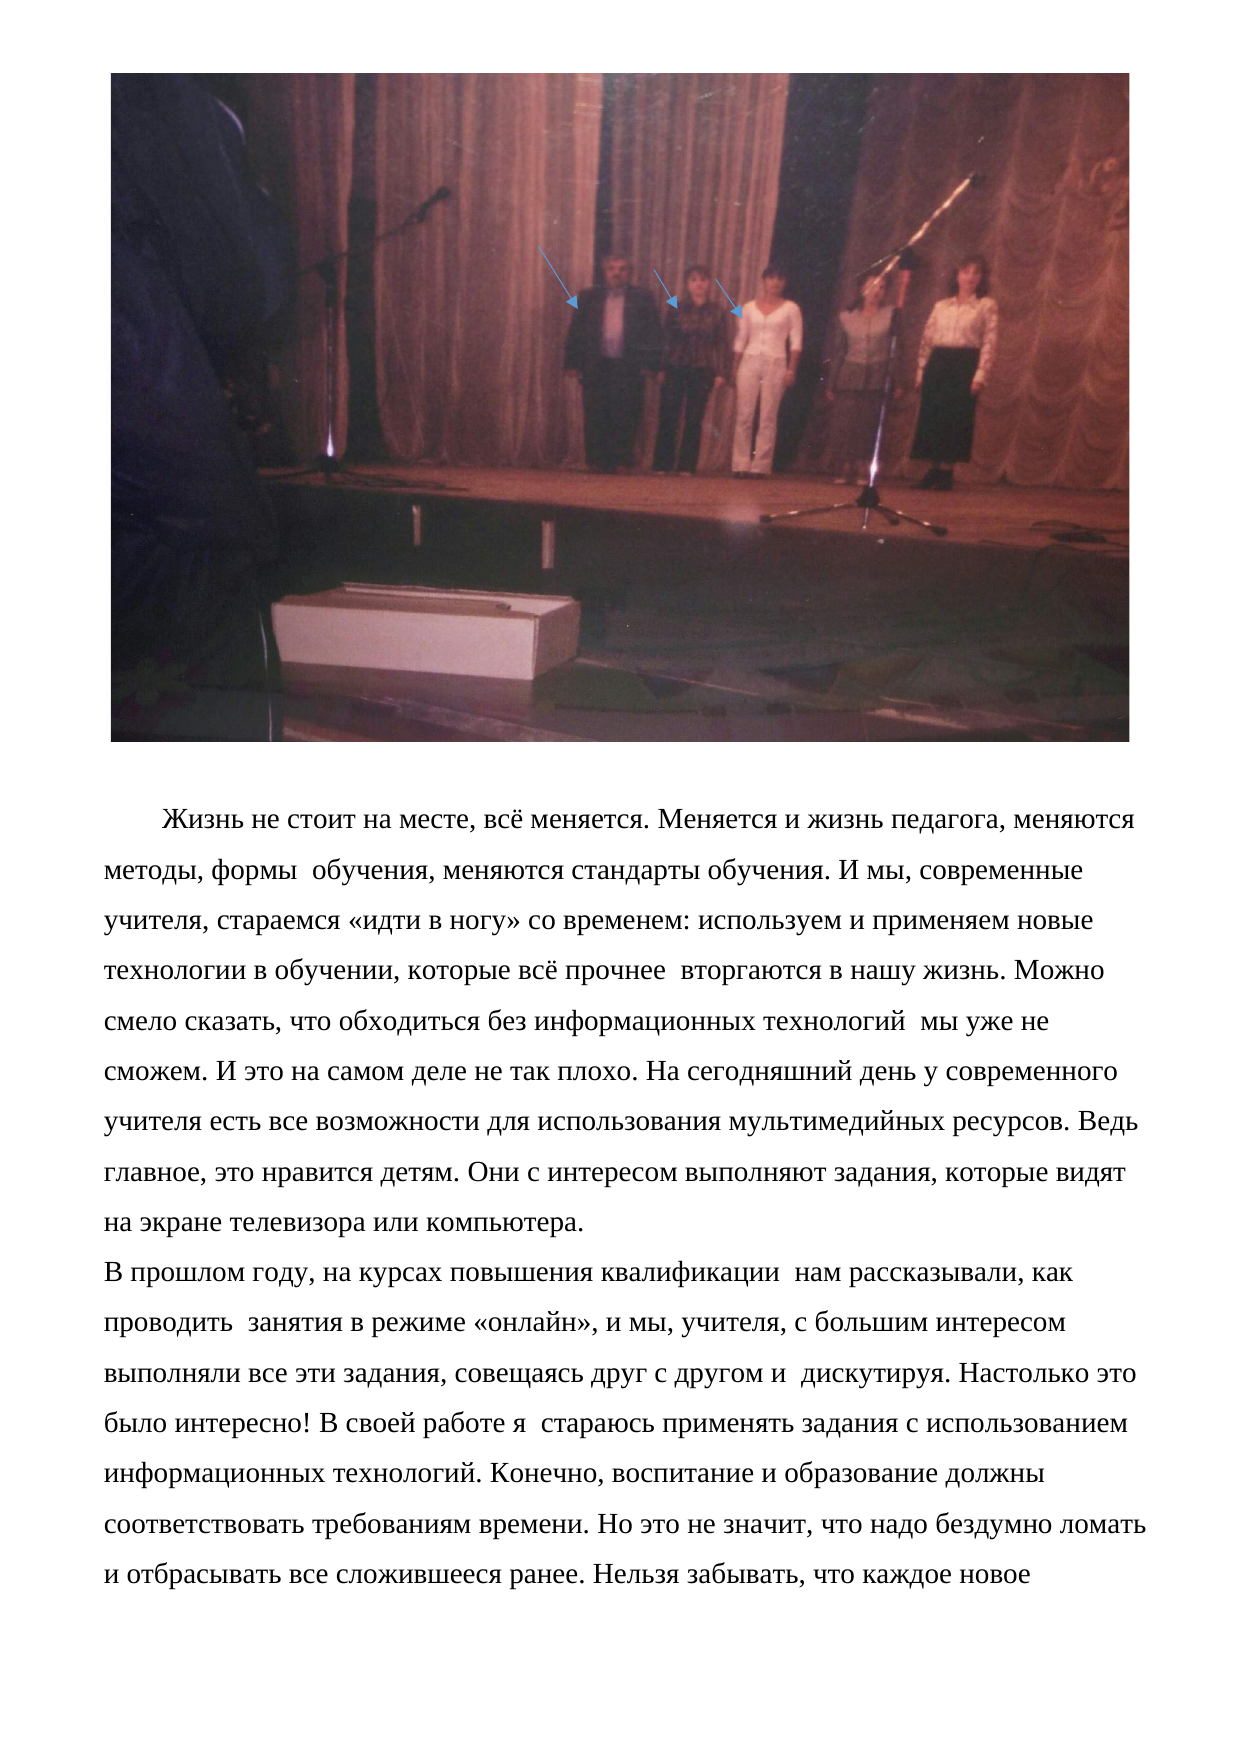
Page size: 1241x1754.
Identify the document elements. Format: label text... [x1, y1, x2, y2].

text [103, 1254, 1152, 1590]
picture [110, 73, 1130, 742]
text Жизнь не стоит на месте, всё меняется. Меняется и жизнь педагога, меняются методы, формы обучения, меняются стандарты обучения. И мы, современные учителя, стараемся «идти в ногу» со временем: используем и применяем новые технологии в обучении, которые всё прочнее вторгаются в нашу жизнь. Можно смело сказать, что обходиться без информационных технологий мы уже не сможем. И это на самом деле не так плохо. На сегодняшний день у современного учителя есть все возможности для использования мультимедийных ресурсов. Ведь главное, это нравится детям. Они с интересом выполняют задания, которые видят на экране телевизора или компьютера. [103, 801, 1152, 1237]
